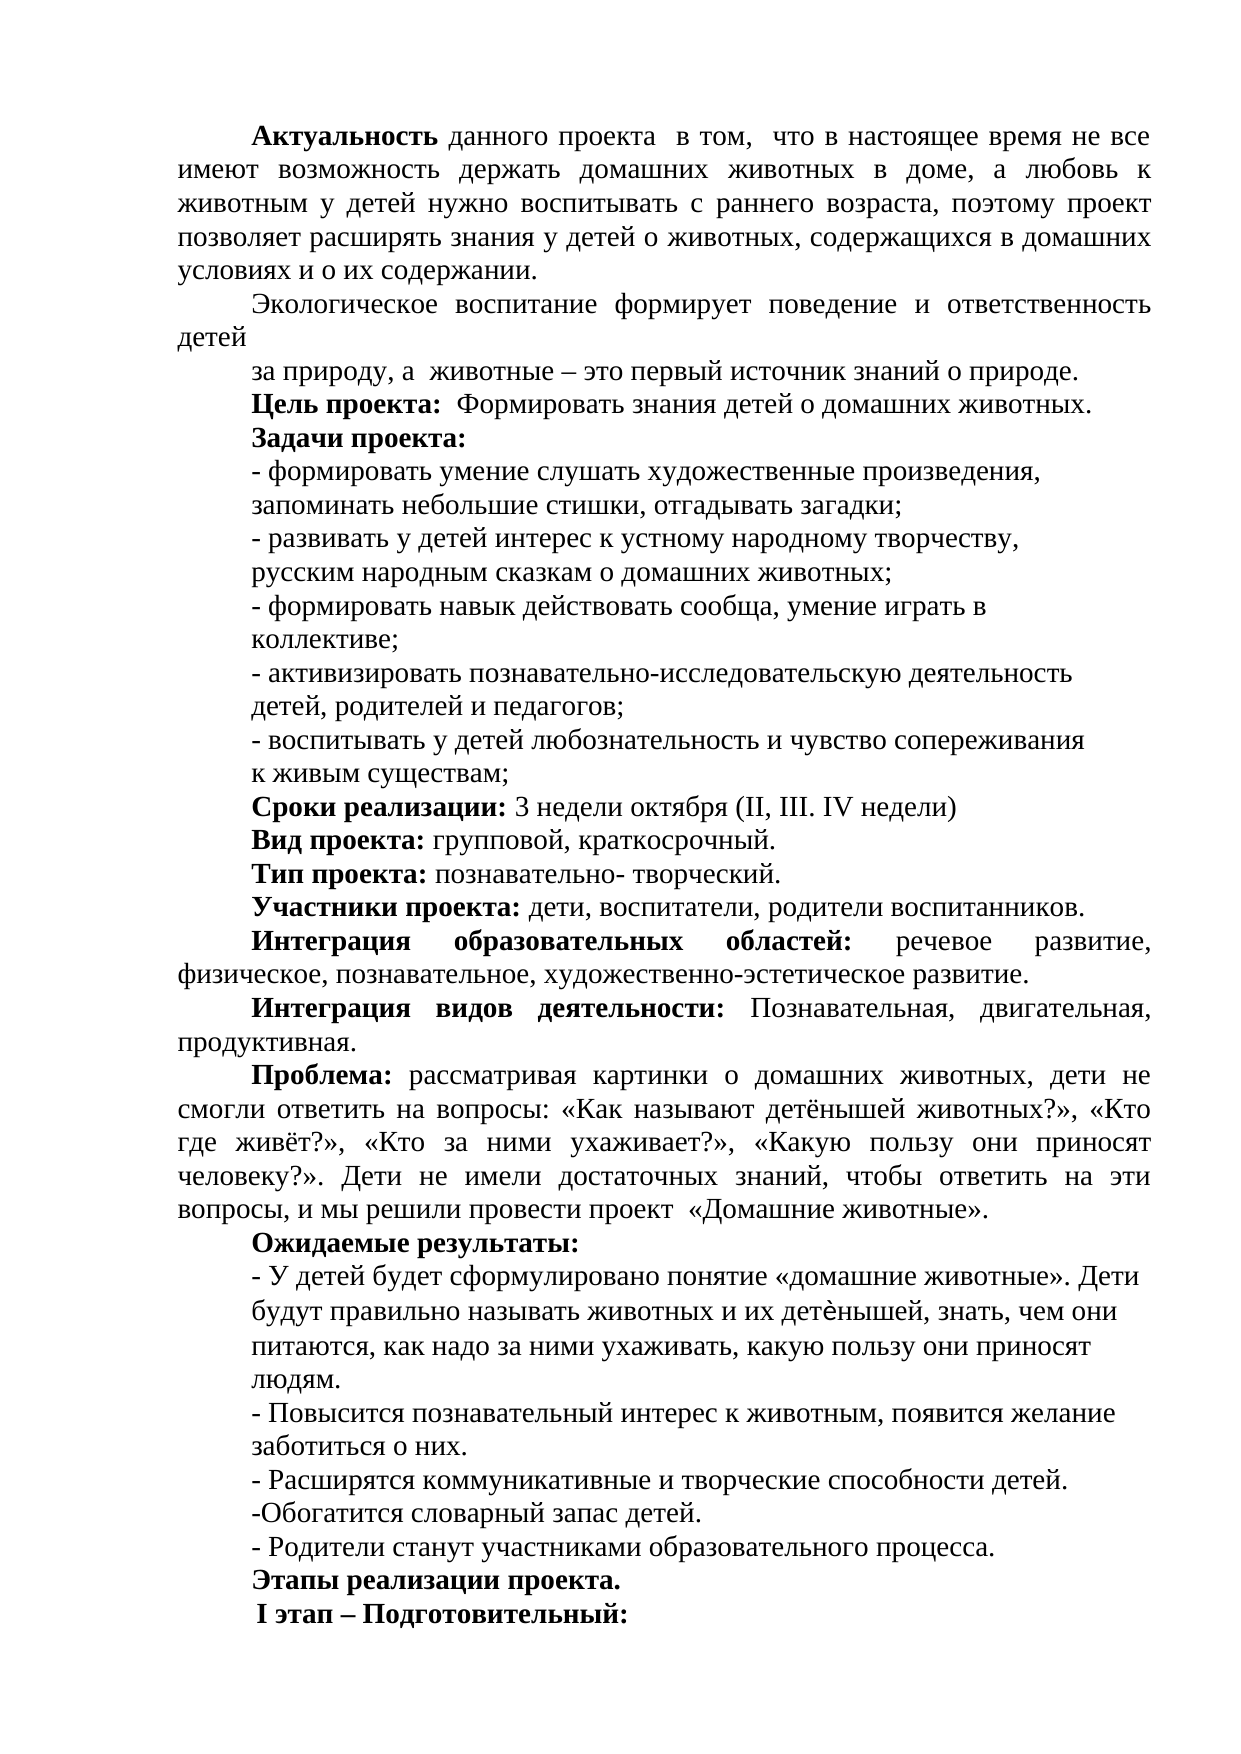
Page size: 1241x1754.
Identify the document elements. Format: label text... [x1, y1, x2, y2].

text Экологическое воспитание формирует поведение и ответственность детей [177, 286, 1152, 353]
text - Расширятся коммуникативные и творческие способности детей. [177, 1462, 1152, 1495]
text запоминать небольшие стишки, отгадывать загадки; [177, 487, 1152, 521]
text Интеграция образовательных областей: речевое развитие, физическое, познавательное, художественно-эстетическое развитие. [177, 923, 1152, 990]
text Интеграция видов деятельности: Познавательная, двигательная, продуктивная. [177, 990, 1152, 1057]
text питаются, как надо за ними ухаживать, какую пользу они приносят [177, 1328, 1152, 1361]
text Тип проекта: познавательно- творческий. [177, 856, 1152, 889]
text - Родители станут участниками образовательного процесса. [177, 1529, 1152, 1562]
text -Обогатится словарный запас детей. [177, 1495, 1152, 1529]
text - развивать у детей интерес к устному народному творчеству, [177, 521, 1152, 554]
text - У детей будет сформулировано понятие «домашние животные». Дети [177, 1258, 1152, 1292]
text людям. [177, 1361, 1152, 1395]
text к живым существам; [177, 755, 1152, 789]
text русским народным сказкам о домашних животных; [177, 554, 1152, 588]
text Участники проекта: дети, воспитатели, родители воспитанников. [177, 889, 1152, 923]
text I этап – Подготовительный: [177, 1596, 1152, 1629]
text Этапы реализации проекта. [177, 1562, 1152, 1596]
text - активизировать познавательно-исследовательскую деятельность [177, 655, 1152, 688]
text - формировать навык действовать сообща, умение играть в [177, 588, 1152, 621]
text - Повысится познавательный интерес к животным, появится желание [177, 1395, 1152, 1428]
text детей, родителей и педагогов; [177, 688, 1152, 722]
text Задачи проекта: [177, 420, 1152, 453]
text Вид проекта: групповой, краткосрочный. [177, 822, 1152, 856]
text за природу, а животные – это первый источник знаний о природе. [177, 353, 1152, 386]
text - формировать умение слушать художественные произведения, [177, 453, 1152, 487]
text Ожидаемые результаты: [177, 1225, 1152, 1258]
text Сроки реализации: 3 недели октября (II, III. IV недели) [177, 789, 1152, 822]
text заботиться о них. [177, 1428, 1152, 1462]
text коллективе; [177, 621, 1152, 655]
text Цель проекта: Формировать знания детей о домашних животных. [177, 386, 1152, 420]
text Проблема: рассматривая картинки о домашних животных, дети не смогли ответить на вопросы: «Как называют детёнышей животных?», «Кто где живёт?», «Кто за ними ухаживает?», «Какую пользу они приносят человеку?». Дети не имели достаточных знаний, чтобы ответить на эти вопросы, и мы решили провести проект «Домашние животные». [177, 1057, 1152, 1225]
text - воспитывать у детей любознательность и чувство сопереживания [177, 722, 1152, 755]
text Актуальность данного проекта в том, что в настоящее время не все имеют возможность держать домашних животных в доме, а любовь к животным у детей нужно воспитывать с раннего возраста, поэтому проект позволяет расширять знания у детей о животных, содержащихся в домашних условиях и о их содержании. [177, 118, 1152, 286]
text будут правильно называть животных и их детѐнышей, знать, чем они [177, 1292, 1152, 1328]
